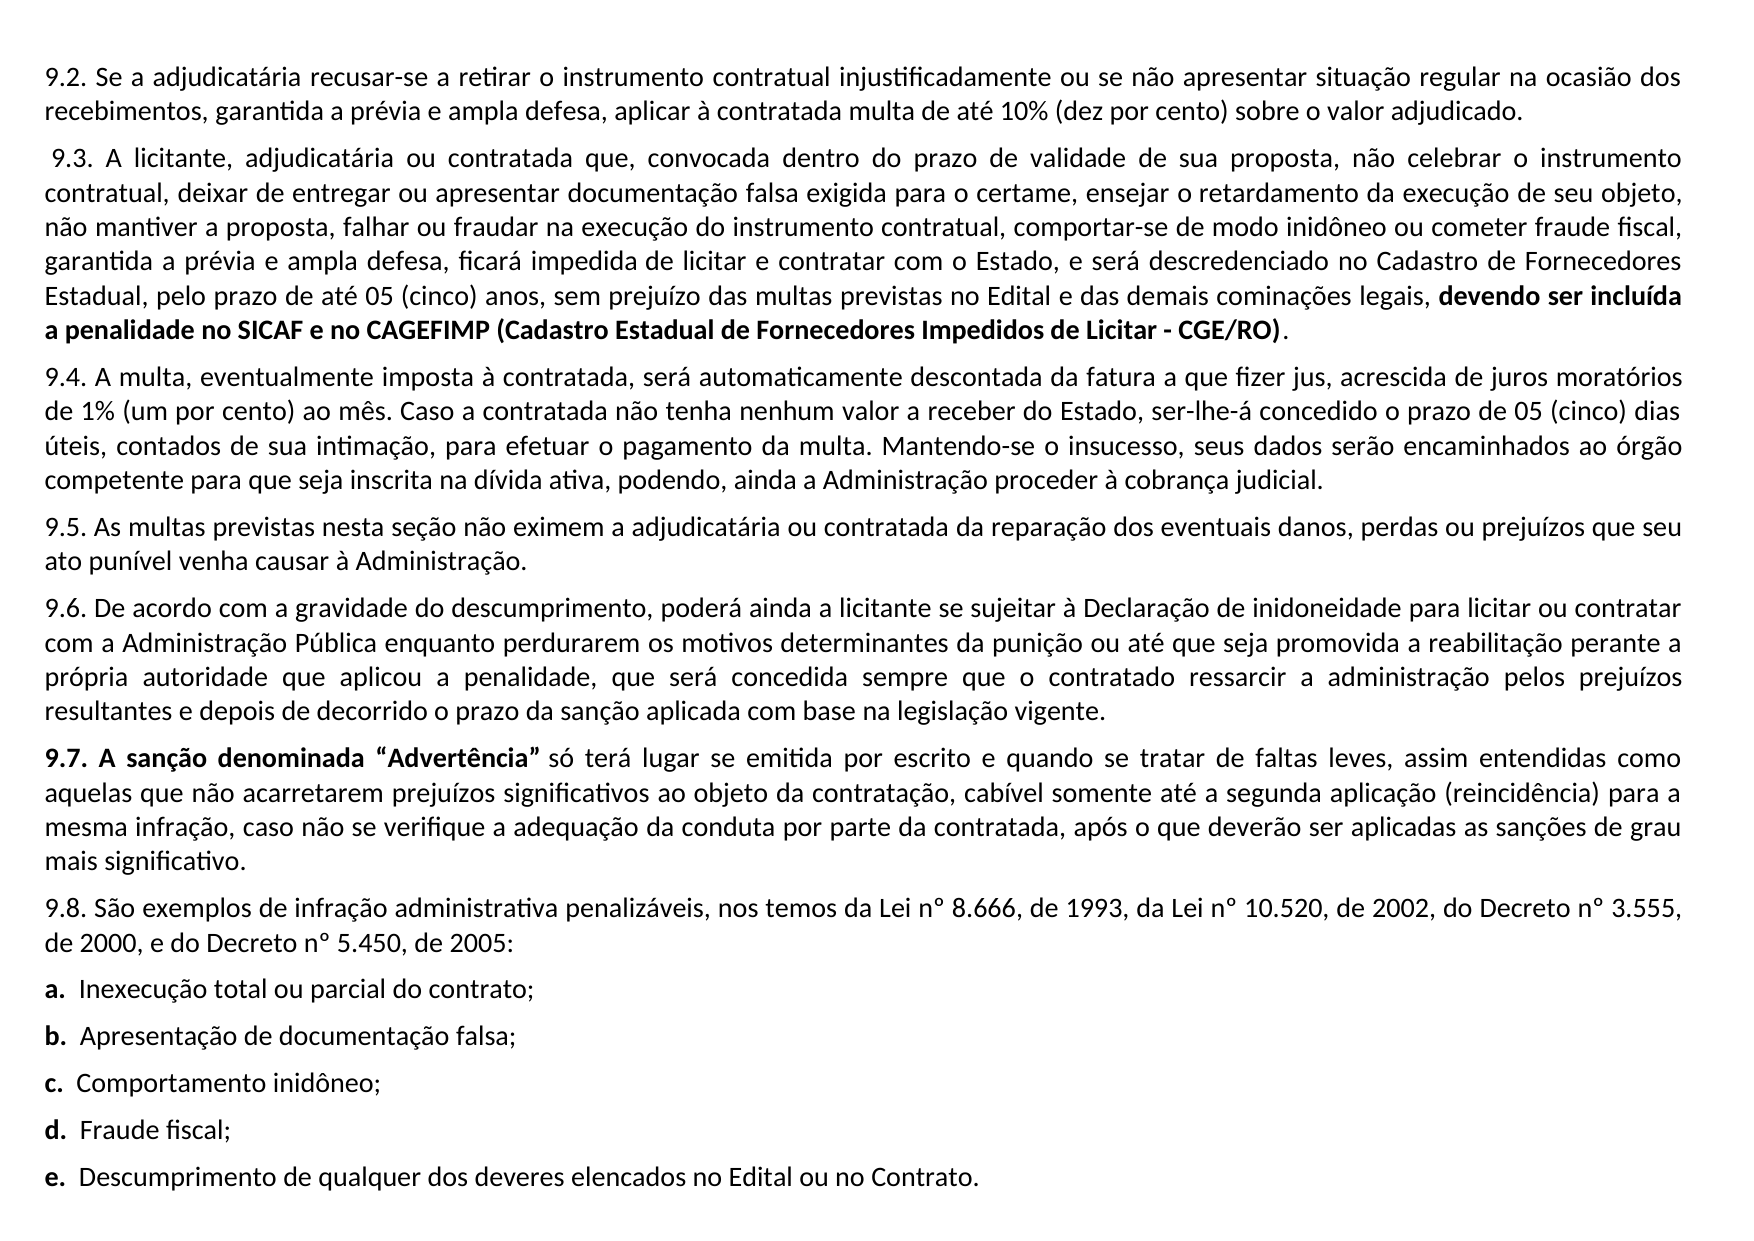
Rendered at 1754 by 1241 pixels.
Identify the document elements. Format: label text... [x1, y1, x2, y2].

text d. Fraude fiscal; [44, 1112, 1682, 1147]
text 9.6. De acordo com a gravidade do descumprimento, poderá ainda a licitante se sujeitar à Declaração de inidoneidade para licitar ou contratar com a Administração Pública enquanto perdurarem os motivos determinantes da punição ou até que seja promovida a reabilitação perante a própria autoridade que aplicou a penalidade, que será concedida sempre que o contratado ressarcir a administração pelos prejuízos resultantes e depois de decorrido o prazo da sanção aplicada com base na legislação vigente. [44, 590, 1682, 728]
text e. Descumprimento de qualquer dos deveres elencados no Edital ou no Contrato. [44, 1159, 1682, 1193]
text 9.8. São exemplos de infração administrativa penalizáveis, nos temos da Lei nº 8.666, de 1993, da Lei nº 10.520, de 2002, do Decreto nº 3.555, de 2000, e do Decreto nº 5.450, de 2005: [44, 890, 1682, 959]
text 9.4. A multa, eventualmente imposta à contratada, será automaticamente descontada da fatura a que fizer jus, acrescida de juros moratórios de 1% (um por cento) ao mês. Caso a contratada não tenha nenhum valor a receber do Estado, ser-lhe-á concedido o prazo de 05 (cinco) dias úteis, contados de sua intimação, para efetuar o pagamento da multa. Mantendo-se o insucesso, seus dados serão encaminhados ao órgão competente para que seja inscrita na dívida ativa, podendo, ainda a Administração proceder à cobrança judicial. [44, 359, 1682, 497]
text a. Inexecução total ou parcial do contrato; [44, 972, 1682, 1006]
text 9.3. A licitante, adjudicatária ou contratada que, convocada dentro do prazo de validade de sua proposta, não celebrar o instrumento contratual, deixar de entregar ou apresentar documentação falsa exigida para o certame, ensejar o retardamento da execução de seu objeto, não mantiver a proposta, falhar ou fraudar na execução do instrumento contratual, comportar-se de modo inidôneo ou cometer fraude fiscal, garantida a prévia e ampla defesa, ficará impedida de licitar e contratar com o Estado, e será descredenciado no Cadastro de Fornecedores Estadual, pelo prazo de até 05 (cinco) anos, sem prejuízo das multas previstas no Edital e das demais cominações legais, devendo ser incluída a penalidade no SICAF e no CAGEFIMP (Cadastro Estadual de Fornecedores Impedidos de Licitar - CGE/RO). [44, 140, 1682, 347]
text c. Comportamento inidôneo; [44, 1065, 1682, 1100]
text 9.2. Se a adjudicatária recusar-se a retirar o instrumento contratual injustificadamente ou se não apresentar situação regular na ocasião dos recebimentos, garantida a prévia e ampla defesa, aplicar à contratada multa de até 10% (dez por cento) sobre o valor adjudicado. [44, 59, 1682, 128]
text b. Apresentação de documentação falsa; [44, 1018, 1682, 1053]
text 9.5. As multas previstas nesta seção não eximem a adjudicatária ou contratada da reparação dos eventuais danos, perdas ou prejuízos que seu ato punível venha causar à Administração. [44, 509, 1682, 578]
text 9.7. A sanção denominada “Advertência” só terá lugar se emitida por escrito e quando se tratar de faltas leves, assim entendidas como aquelas que não acarretarem prejuízos significativos ao objeto da contratação, cabível somente até a segunda aplicação (reincidência) para a mesma infração, caso não se verifique a adequação da conduta por parte da contratada, após o que deverão ser aplicadas as sanções de grau mais significativo. [44, 740, 1682, 878]
